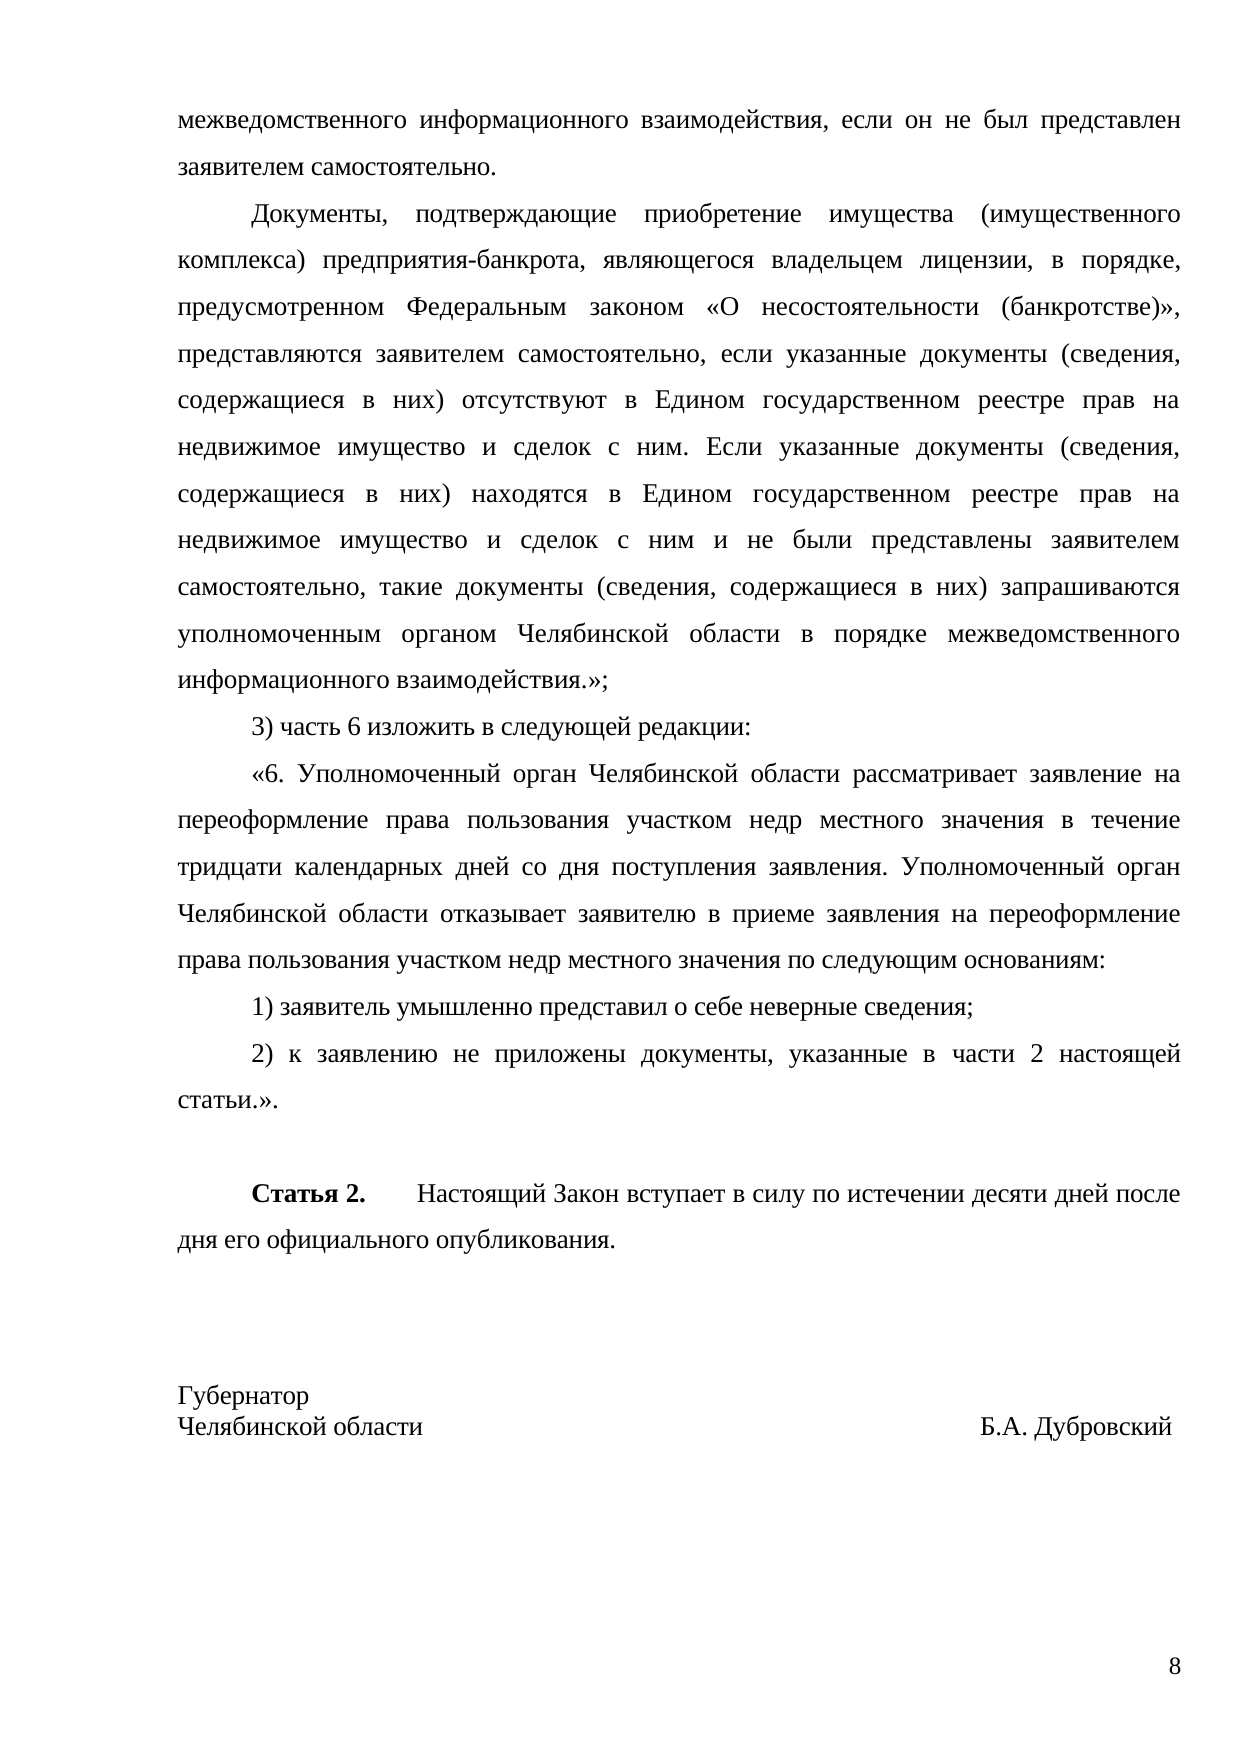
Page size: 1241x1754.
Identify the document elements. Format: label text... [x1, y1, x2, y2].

text Челябинской области Б.А. Дубровский [177, 1410, 1181, 1441]
text Губернатор [177, 1379, 1181, 1410]
text 3) часть 6 изложить в следующей редакции: [177, 710, 1181, 741]
text 2) к заявлению не приложены документы, указанные в части 2 настоящей статьи.». [177, 1037, 1181, 1114]
text Документы, подтверждающие приобретение имущества (имущественного комплекса) предприятия-банкрота, являющегося владельцем лицензии, в порядке, предусмотренном Федеральным законом «О несостоятельности (банкротстве)», представляются заявителем самостоятельно, если указанные документы (сведения, содержащиеся в них) отсутствуют в Едином государственном реестре прав на недвижимое имущество и сделок с ним. Если указанные документы (сведения, содержащиеся в них) находятся в Едином государственном реестре прав на недвижимое имущество и сделок с ним и не были представлены заявителем самостоятельно, такие документы (сведения, содержащиеся в них) запрашиваются уполномоченным органом Челябинской области в порядке межведомственного информационного взаимодействия.»; [177, 197, 1181, 694]
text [177, 103, 1181, 181]
text «6. Уполномоченный орган Челябинской области рассматривает заявление на переоформление права пользования участком недр местного значения в течение тридцати календарных дней со дня поступления заявления. Уполномоченный орган Челябинской области отказывает заявителю в приеме заявления на переоформление права пользования участком недр местного значения по следующим основаниям: [177, 757, 1181, 974]
text Статья 2. Настоящий Закон вступает в силу по истечении десяти дней после дня его официального опубликования. [177, 1177, 1181, 1254]
text 1) заявитель умышленно представил о себе неверные сведения; [177, 990, 1181, 1021]
